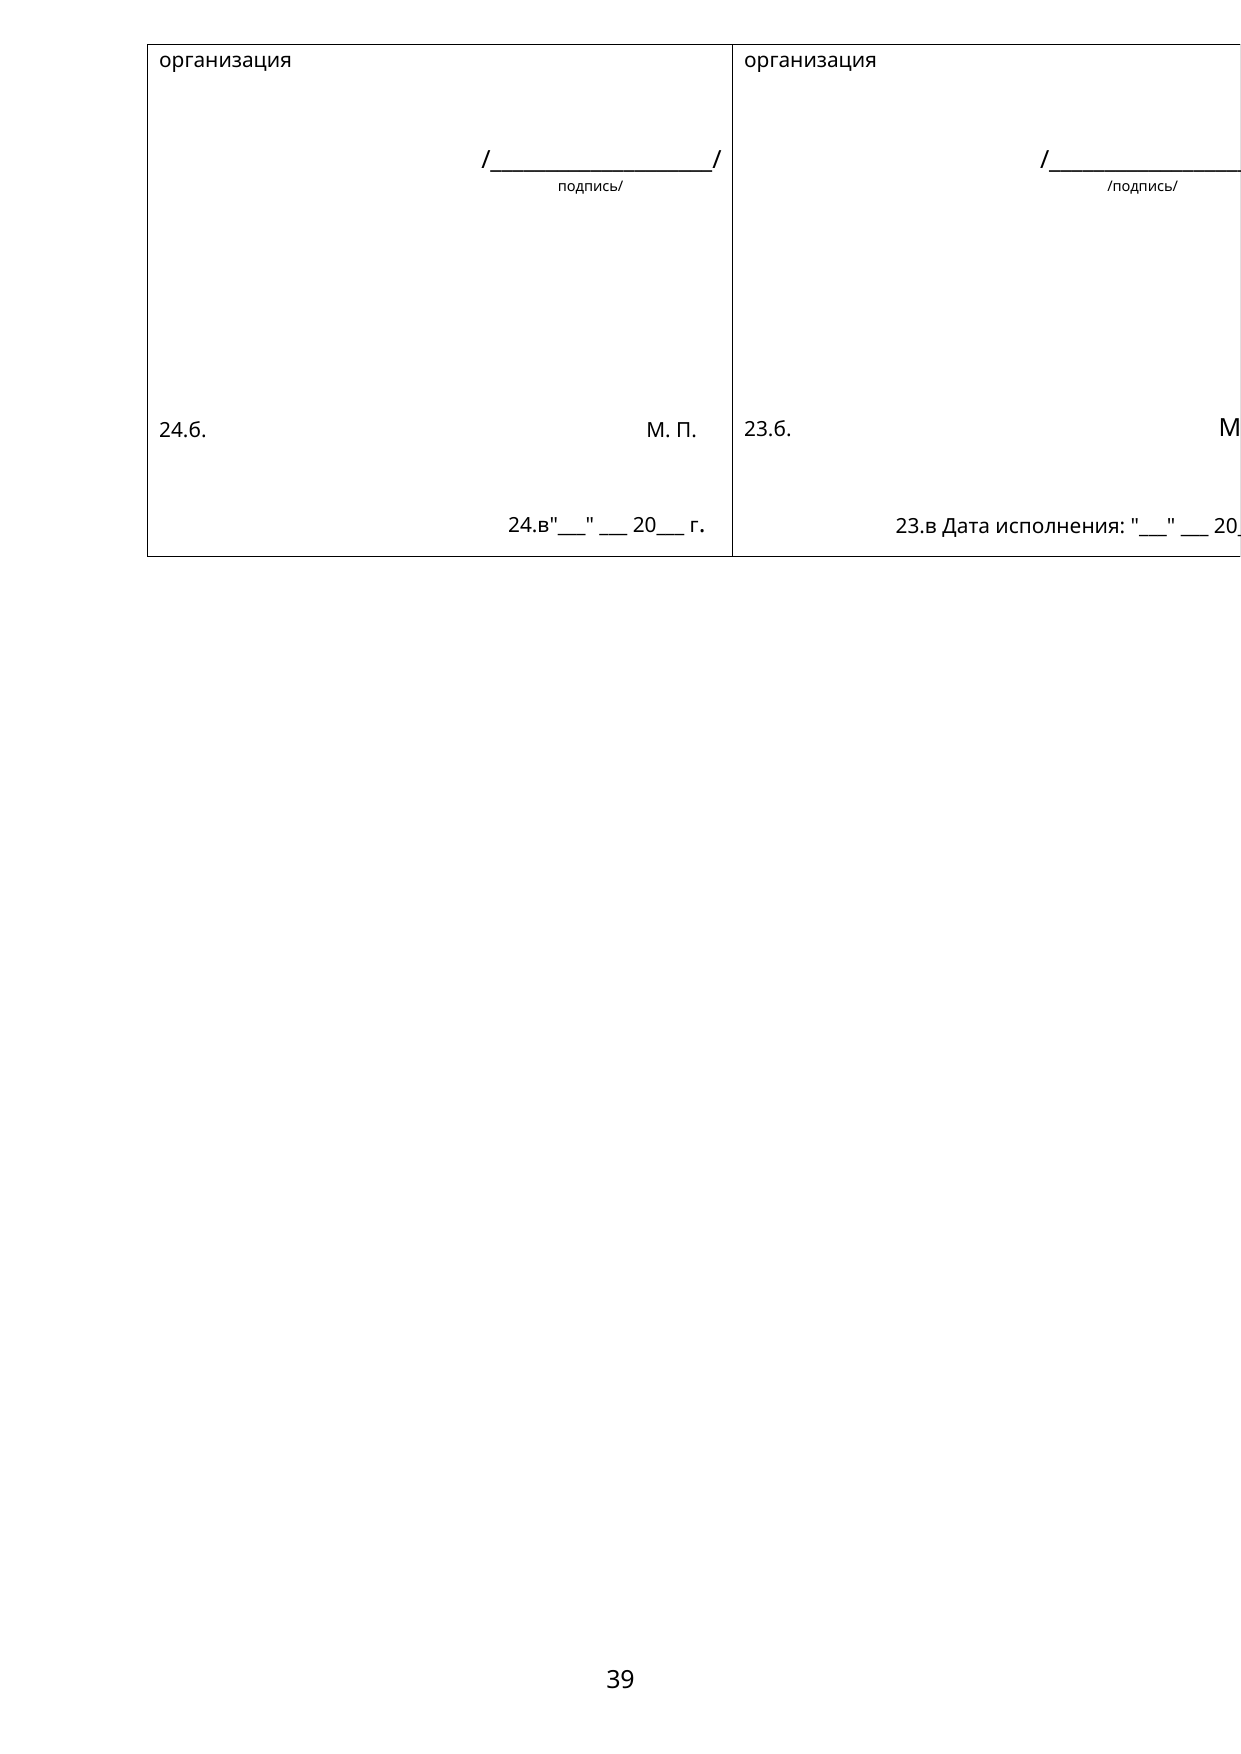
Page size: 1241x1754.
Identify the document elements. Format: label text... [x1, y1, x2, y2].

table_cell 24.б. М. П. 24.в"___" ___ 20___ г. [148, 328, 732, 556]
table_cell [148, 45, 732, 327]
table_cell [733, 45, 1240, 327]
table_cell 23.б. М. П. 23.в Дата исполнения: "___" ___ 20___г. [733, 328, 1240, 556]
